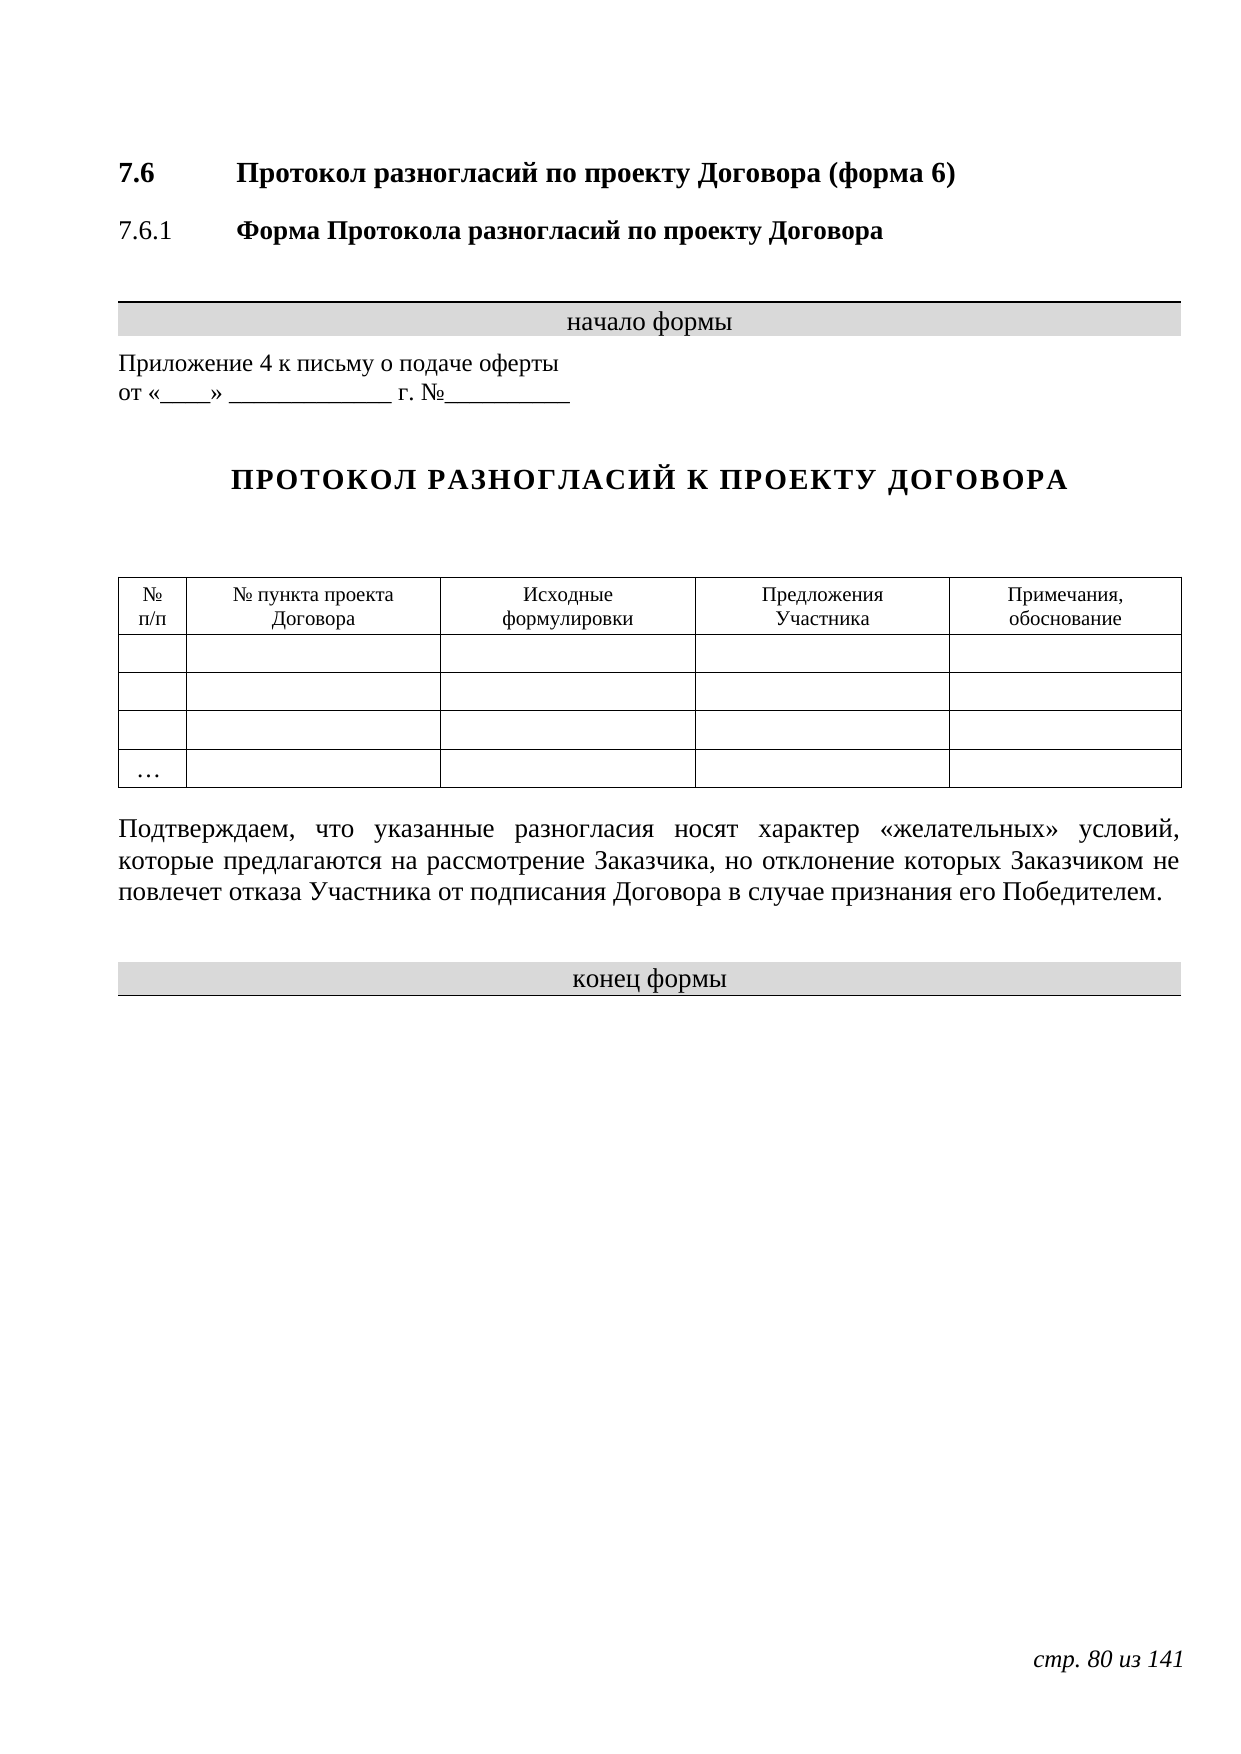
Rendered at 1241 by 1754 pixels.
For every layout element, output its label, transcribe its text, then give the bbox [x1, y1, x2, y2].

table_header Исходные формулировки [441, 578, 695, 634]
table_cell [950, 711, 1181, 748]
table_cell [187, 750, 440, 787]
table_cell [187, 711, 440, 748]
table_cell [950, 635, 1181, 672]
table_cell [696, 711, 949, 748]
table_cell [696, 635, 949, 672]
text начало формы [118, 303, 1181, 336]
table_cell [950, 750, 1181, 787]
table_header Примечания, обоснование [950, 578, 1181, 634]
table_cell [187, 635, 440, 672]
text Форма Протокола разногласий по проекту Договора [118, 214, 1181, 245]
table_cell [696, 673, 949, 710]
table_cell [119, 673, 186, 710]
text Протокол разногласий к проекту Договора [118, 462, 1181, 495]
table_cell [441, 635, 695, 672]
table_cell [119, 635, 186, 672]
table_cell [441, 750, 695, 787]
text Приложение 4 к письму о подаче оферты от «____» _____________ г. №__________ [118, 348, 1181, 406]
table_header № пункта проекта Договора [187, 578, 440, 634]
text Подтверждаем, что указанные разногласия носят характер «желательных» условий, которые предлагаются на рассмотрение Заказчика, но отклонение которых Заказчиком не повлечет отказа Участника от подписания Договора в случае признания его Победителем. [118, 813, 1181, 906]
table_cell [696, 750, 949, 787]
table_cell [441, 673, 695, 710]
table_cell [950, 673, 1181, 710]
table_cell [441, 711, 695, 748]
table_cell [119, 711, 186, 748]
table_cell … [119, 750, 186, 787]
subtitle Протокол разногласий по проекту Договора (форма 6) [118, 156, 1181, 189]
table_header Предложения Участника [696, 578, 949, 634]
text конец формы [118, 962, 1181, 995]
table_header № п/п [119, 578, 186, 634]
table_cell [187, 673, 440, 710]
